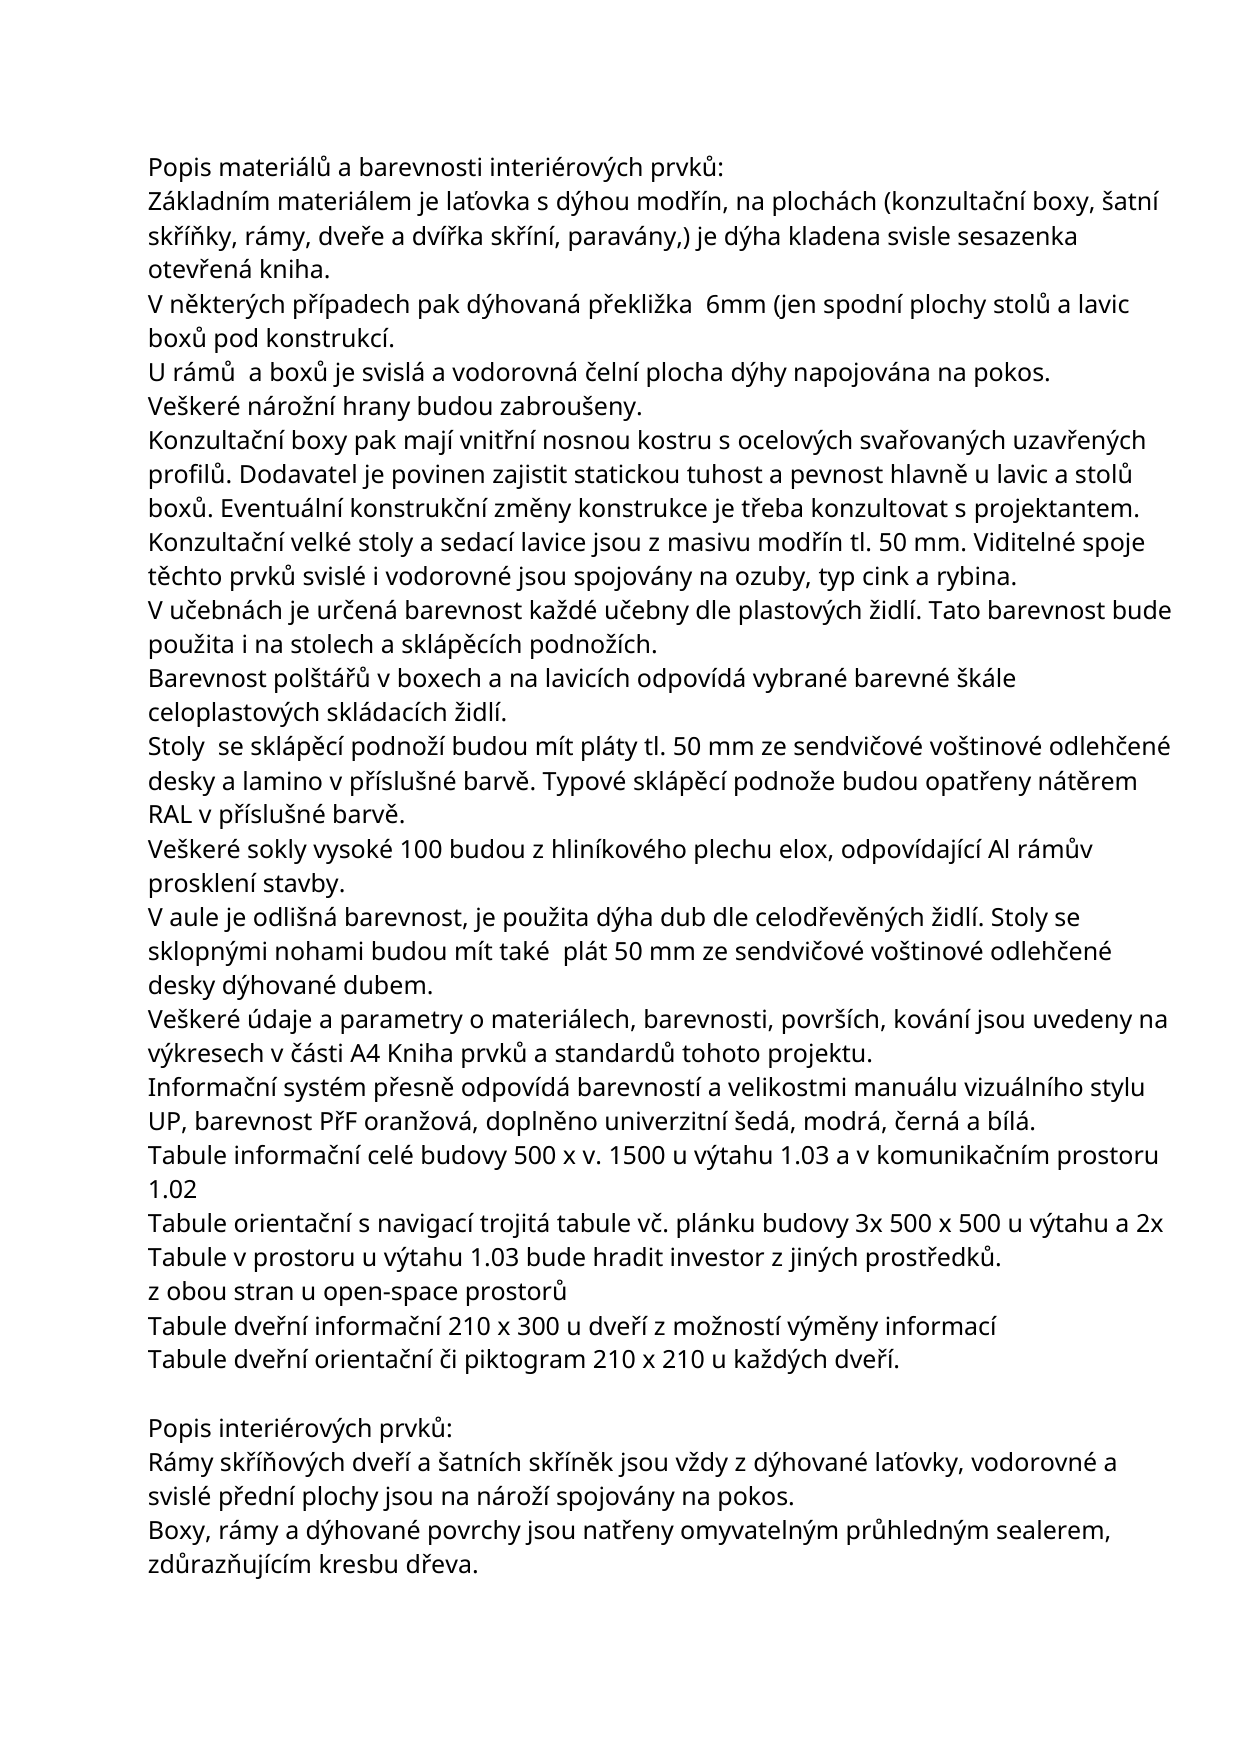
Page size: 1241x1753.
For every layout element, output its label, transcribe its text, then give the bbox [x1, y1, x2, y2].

text Konzultační boxy pak mají vnitřní nosnou kostru s ocelových svařovaných uzavřených profilů. Dodavatel je povinen zajistit statickou tuhost a pevnost hlavně u lavic a stolů boxů. Eventuální konstrukční změny konstrukce je třeba konzultovat s projektantem. [148, 422, 1181, 525]
text Tabule informační celé budovy 500 x v. 1500 u výtahu 1.03 a v komunikačním prostoru 1.02 [148, 1138, 1181, 1206]
text Stoly se sklápěcí podnoží budou mít pláty tl. 50 mm ze sendvičové voštinové odlehčené desky a lamino v příslušné barvě. Typové sklápěcí podnože budou opatřeny nátěrem RAL v příslušné barvě. [148, 729, 1181, 831]
text Veškeré sokly vysoké 100 budou z hliníkového plechu elox, odpovídající Al rámův prosklení stavby. [148, 831, 1181, 899]
text z obou stran u open-space prostorů [148, 1274, 1181, 1308]
text Veškeré údaje a parametry o materiálech, barevnosti, površích, kování jsou uvedeny na výkresech v části A4 Kniha prvků a standardů tohoto projektu. [148, 1002, 1181, 1070]
text V aule je odlišná barevnost, je použita dýha dub dle celodřevěných židlí. Stoly se sklopnými nohami budou mít také plát 50 mm ze sendvičové voštinové odlehčené desky dýhované dubem. [148, 899, 1181, 1002]
text Tabule orientační s navigací trojitá tabule vč. plánku budovy 3x 500 x 500 u výtahu a 2x [148, 1206, 1181, 1240]
text Tabule v prostoru u výtahu 1.03 bude hradit investor z jiných prostředků. [148, 1240, 1181, 1274]
text U rámů a boxů je svislá a vodorovná čelní plocha dýhy napojována na pokos. [148, 354, 1181, 388]
text Tabule dveřní informační 210 x 300 u dveří z možností výměny informací [148, 1308, 1181, 1342]
text Popis interiérových prvků: [148, 1410, 1181, 1444]
text V učebnách je určená barevnost každé učebny dle plastových židlí. Tato barevnost bude použita i na stolech a sklápěcích podnožích. [148, 593, 1181, 661]
text Základním materiálem je laťovka s dýhou modřín, na plochách (konzultační boxy, šatní skříňky, rámy, dveře a dvířka skříní, paravány,) je dýha kladena svisle sesazenka otevřená kniha. [148, 184, 1181, 286]
text Rámy skříňových dveří a šatních skříněk jsou vždy z dýhované laťovky, vodorovné a svislé přední plochy jsou na nároží spojovány na pokos. [148, 1444, 1181, 1512]
text Boxy, rámy a dýhované povrchy jsou natřeny omyvatelným průhledným sealerem, zdůrazňujícím kresbu dřeva. [148, 1512, 1181, 1581]
text Veškeré nárožní hrany budou zabroušeny. [148, 388, 1181, 422]
text Popis materiálů a barevnosti interiérových prvků: [148, 150, 1181, 184]
text V některých případech pak dýhovaná překližka 6mm (jen spodní plochy stolů a lavic boxů pod konstrukcí. [148, 286, 1181, 354]
text Informační systém přesně odpovídá barevností a velikostmi manuálu vizuálního stylu UP, barevnost PřF oranžová, doplněno univerzitní šedá, modrá, černá a bílá. [148, 1070, 1181, 1138]
text Barevnost polštářů v boxech a na lavicích odpovídá vybrané barevné škále celoplastových skládacích židlí. [148, 661, 1181, 729]
text Konzultační velké stoly a sedací lavice jsou z masivu modřín tl. 50 mm. Viditelné spoje těchto prvků svislé i vodorovné jsou spojovány na ozuby, typ cink a rybina. [148, 525, 1181, 593]
text Tabule dveřní orientační či piktogram 210 x 210 u každých dveří. [148, 1342, 1181, 1376]
